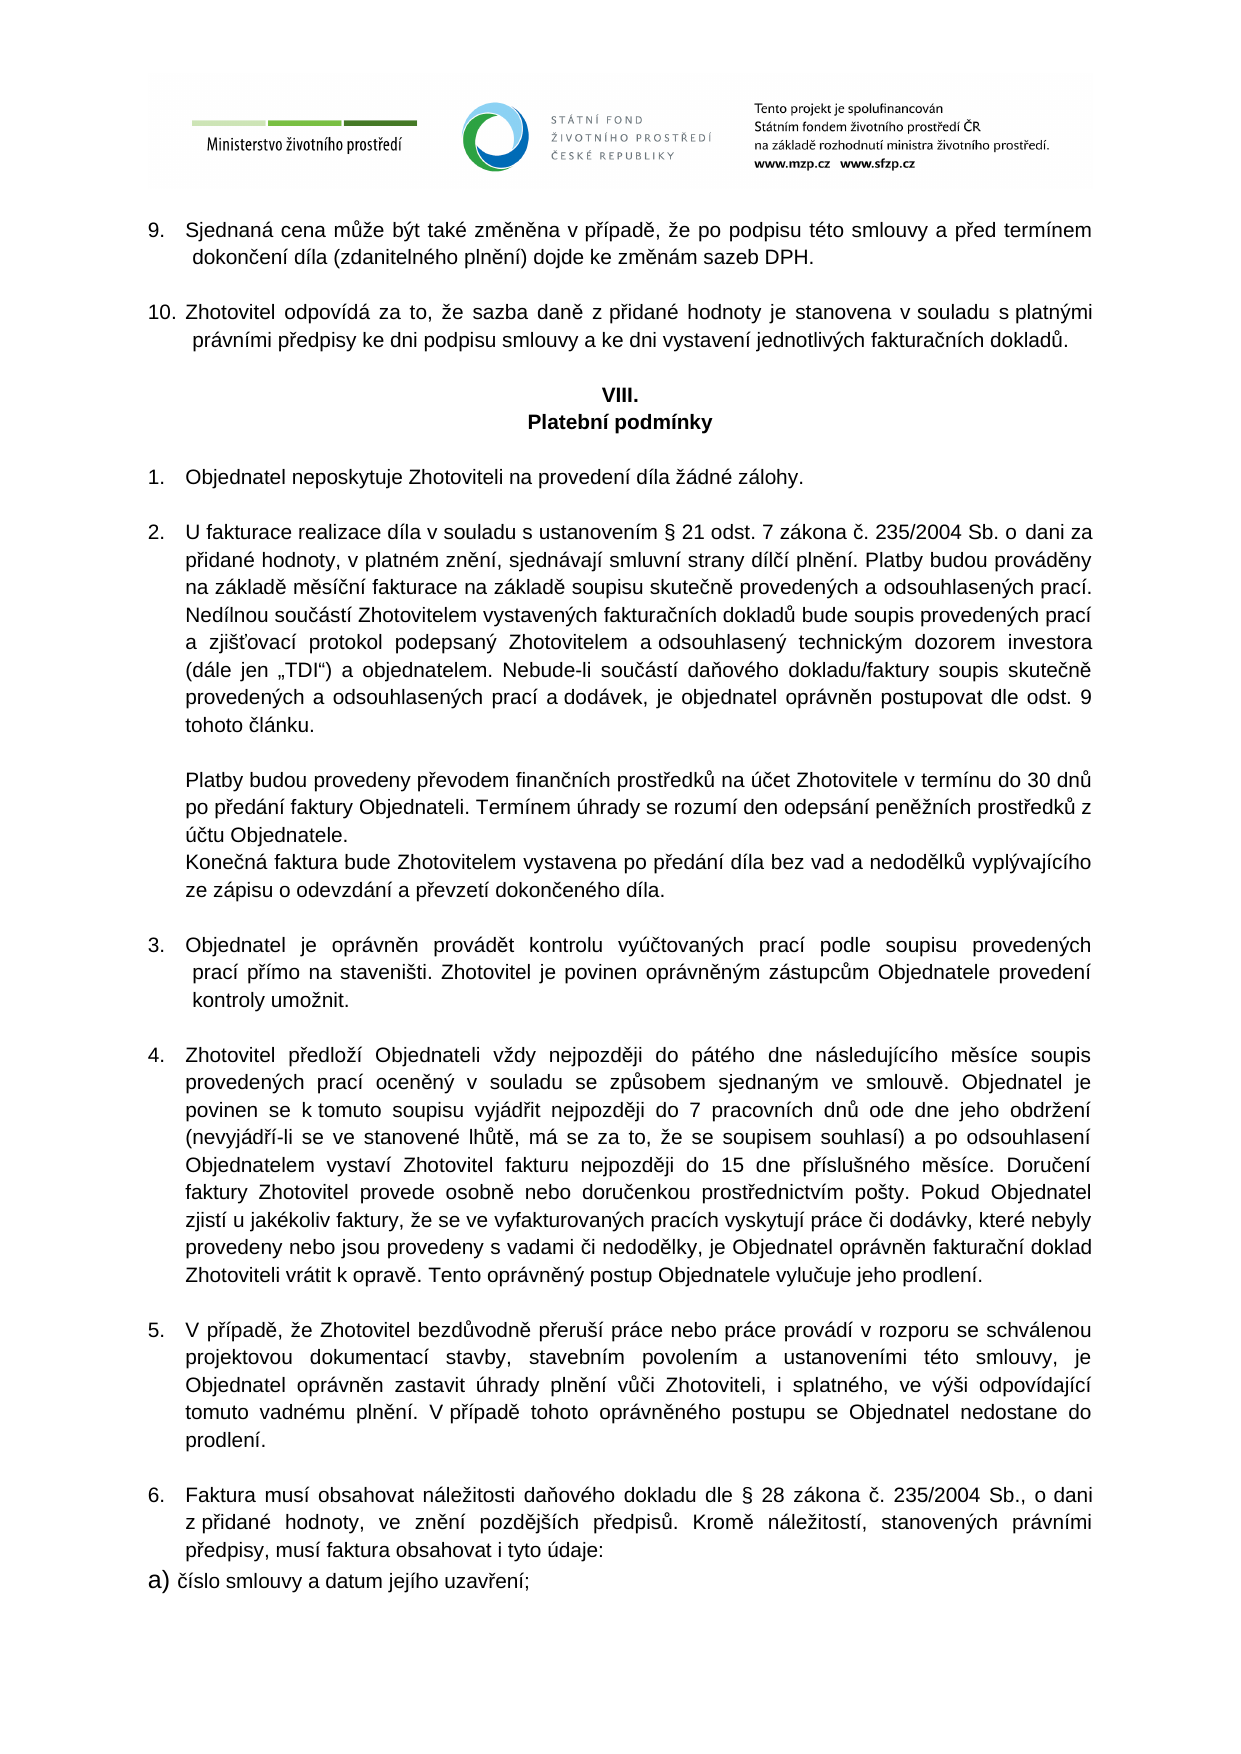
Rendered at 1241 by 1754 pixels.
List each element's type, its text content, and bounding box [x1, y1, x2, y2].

list Faktura musí obsahovat náležitosti daňového dokladu dle § 28 zákona č. 235/2004 Sb., o dani z přidané hodnoty, ve znění pozdějších předpisů. Kromě náležitostí, stanovených právními předpisy, musí faktura obsahovat i tyto údaje: [148, 1483, 1093, 1562]
text Platební podmínky [148, 410, 1093, 434]
list Sjednaná cena může být také změněna v případě, že po podpisu této smlouvy a před termínem dokončení díla (zdanitelného plnění) dojde ke změnám sazeb DPH. [148, 218, 1093, 269]
text Konečná faktura bude Zhotovitelem vystavena po předání díla bez vad a nedodělků vyplývajícího ze zápisu o odevzdání a převzetí dokončeného díla. [185, 850, 1093, 902]
text Platby budou provedeny převodem finančních prostředků na účet Zhotovitele v termínu do 30 dnů po předání faktury Objednateli. Termínem úhrady se rozumí den odepsání peněžních prostředků z účtu Objednatele. [185, 768, 1093, 847]
list číslo smlouvy a datum jejího uzavření; [148, 1565, 1093, 1594]
list V případě, že Zhotovitel bezdůvodně přeruší práce nebo práce provádí v rozporu se schválenou projektovou dokumentací stavby, stavebním povolením a ustanoveními této smlouvy, je Objednatel oprávněn zastavit úhrady plnění vůči Zhotoviteli, i splatného, ve výši odpovídající tomuto vadnému plnění. V případě tohoto oprávněného postupu se Objednatel nedostane do prodlení. [148, 1318, 1093, 1452]
list U fakturace realizace díla v souladu s ustanovením § 21 odst. 7 zákona č. 235/2004 Sb. o dani za přidané hodnoty, v platném znění, sjednávají smluvní strany dílčí plnění. Platby budou prováděny na základě měsíční fakturace na základě soupisu skutečně provedených a odsouhlasených prací. Nedílnou součástí Zhotovitelem vystavených fakturačních dokladů bude soupis provedených prací a zjišťovací protokol podepsaný Zhotovitelem a odsouhlasený technickým dozorem investora (dále jen „TDI“) a objednatelem. Nebude-li součástí daňového dokladu/faktury soupis skutečně provedených a odsouhlasených prací a dodávek, je objednatel oprávněn postupovat dle odst. 9 tohoto článku. [148, 520, 1093, 737]
list Objednatel je oprávněn provádět kontrolu vyúčtovaných prací podle soupisu provedených prací přímo na staveništi. Zhotovitel je povinen oprávněným zástupcům Objednatele provedení kontroly umožnit. [148, 933, 1093, 1012]
list Objednatel neposkytuje Zhotoviteli na provedení díla žádné zálohy. [148, 465, 1093, 489]
list Zhotovitel předloží Objednateli vždy nejpozději do pátého dne následujícího měsíce soupis provedených prací oceněný v souladu se způsobem sjednaným ve smlouvě. Objednatel je povinen se k tomuto soupisu vyjádřit nejpozději do 7 pracovních dnů ode dne jeho obdržení (nevyjádří-li se ve stanovené lhůtě, má se za to, že se soupisem souhlasí) a po odsouhlasení Objednatelem vystaví Zhotovitel fakturu nejpozději do 15 dne příslušného měsíce. Doručení faktury Zhotovitel provede osobně nebo doručenkou prostřednictvím pošty. Pokud Objednatel zjistí u jakékoliv faktury, že se ve vyfakturovaných pracích vyskytují práce či dodávky, které nebyly provedeny nebo jsou provedeny s vadami či nedodělky, je Objednatel oprávněn fakturační doklad Zhotoviteli vrátit k opravě. Tento oprávněný postup Objednatele vylučuje jeho prodlení. [148, 1043, 1093, 1287]
picture [147, 73, 1093, 189]
text VIII. [148, 383, 1093, 407]
list Zhotovitel odpovídá za to, že sazba daně z přidané hodnoty je stanovena v souladu s platnými právními předpisy ke dni podpisu smlouvy a ke dni vystavení jednotlivých fakturačních dokladů. [148, 300, 1093, 352]
